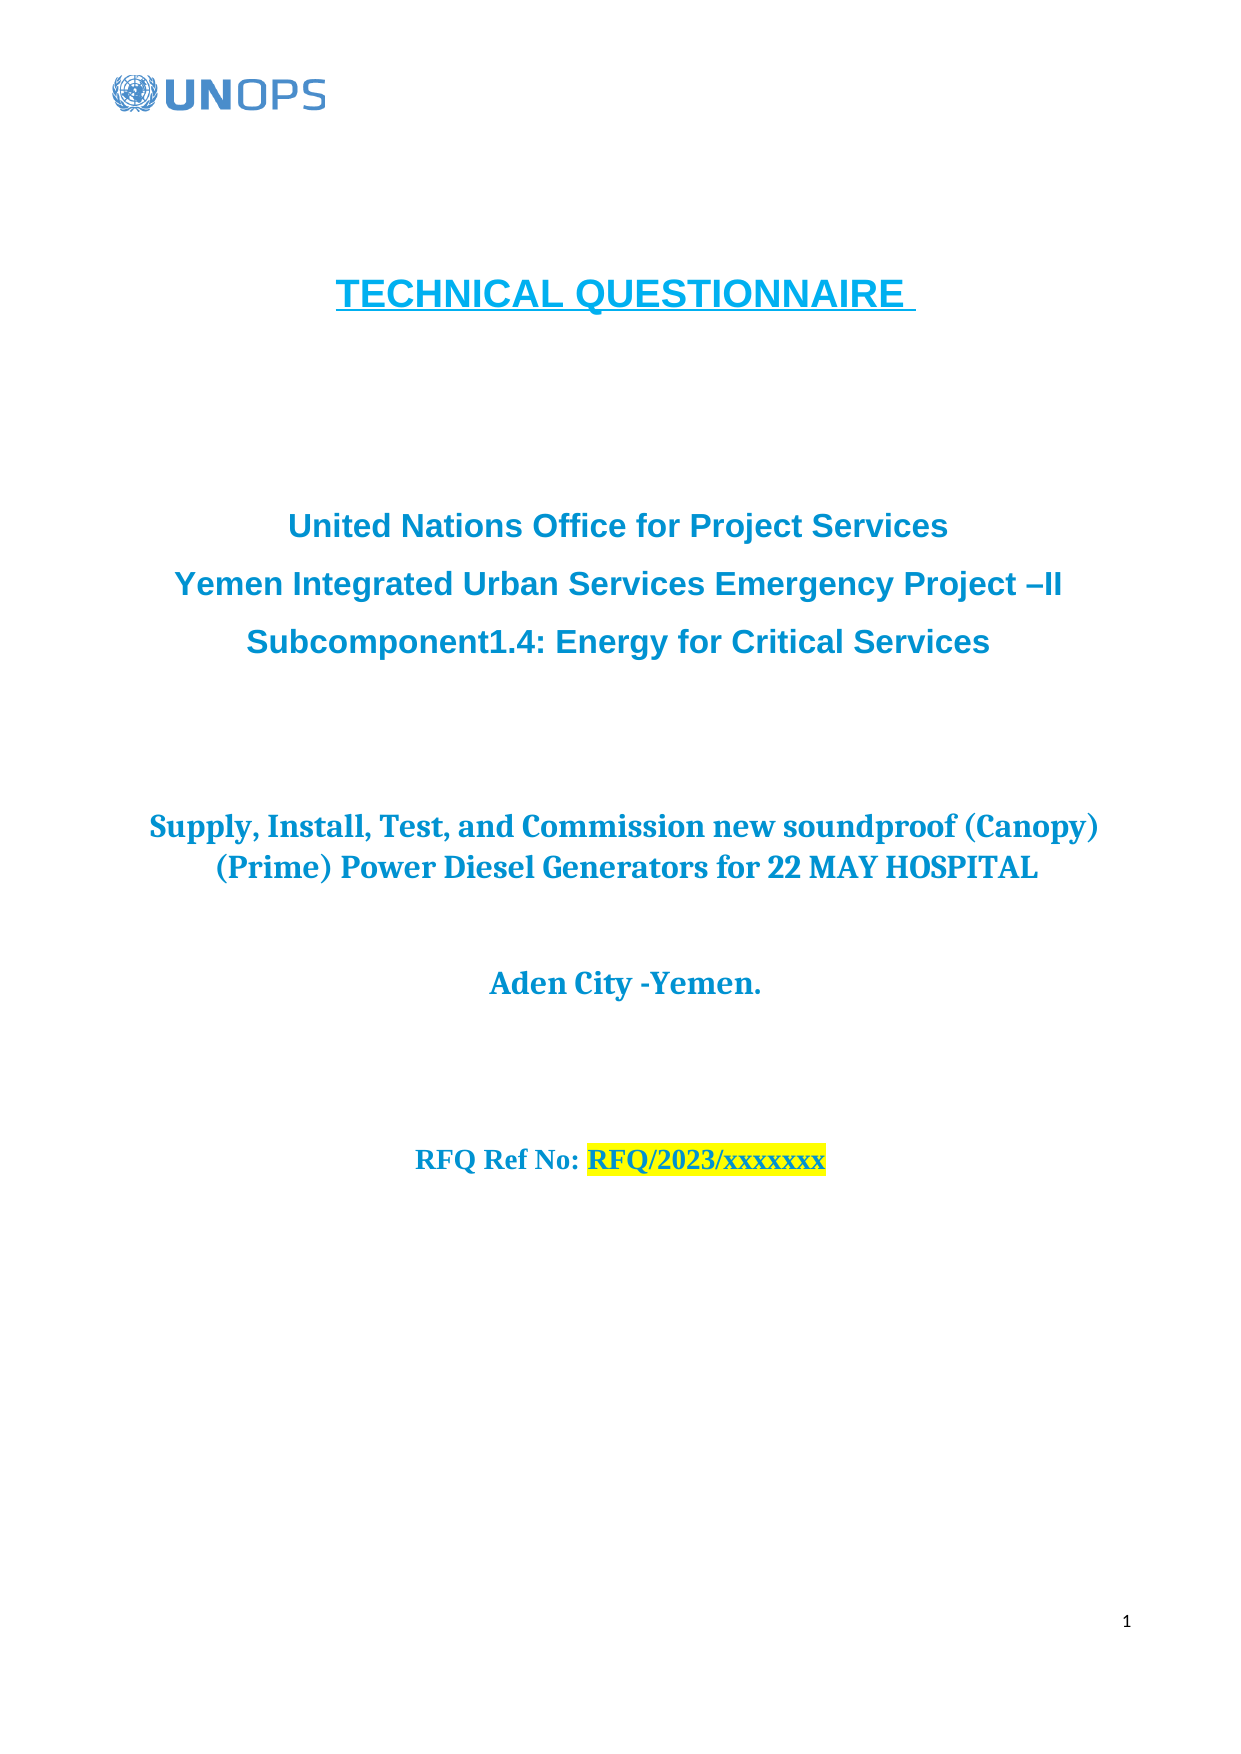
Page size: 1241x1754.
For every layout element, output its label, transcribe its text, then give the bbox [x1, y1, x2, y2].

picture [112, 75, 325, 112]
text Yemen Integrated Urban Services Emergency Project –II [112, 564, 1125, 602]
text TECHNICAL QUESTIONNAIRE [112, 270, 1128, 315]
text Supply, Install, Test, and Commission new soundproof (Canopy) (Prime) Power Diesel Generators for 22 MAY HOSPITAL [126, 807, 1125, 887]
text United Nations Office for Project Services [112, 506, 1125, 544]
text RFQ Ref No: RFQ/2023/xxxxxxx [112, 1142, 1128, 1176]
text Aden City -Yemen. [126, 964, 1125, 1003]
text Subcomponent1.4: Energy for Critical Services [112, 622, 1125, 661]
